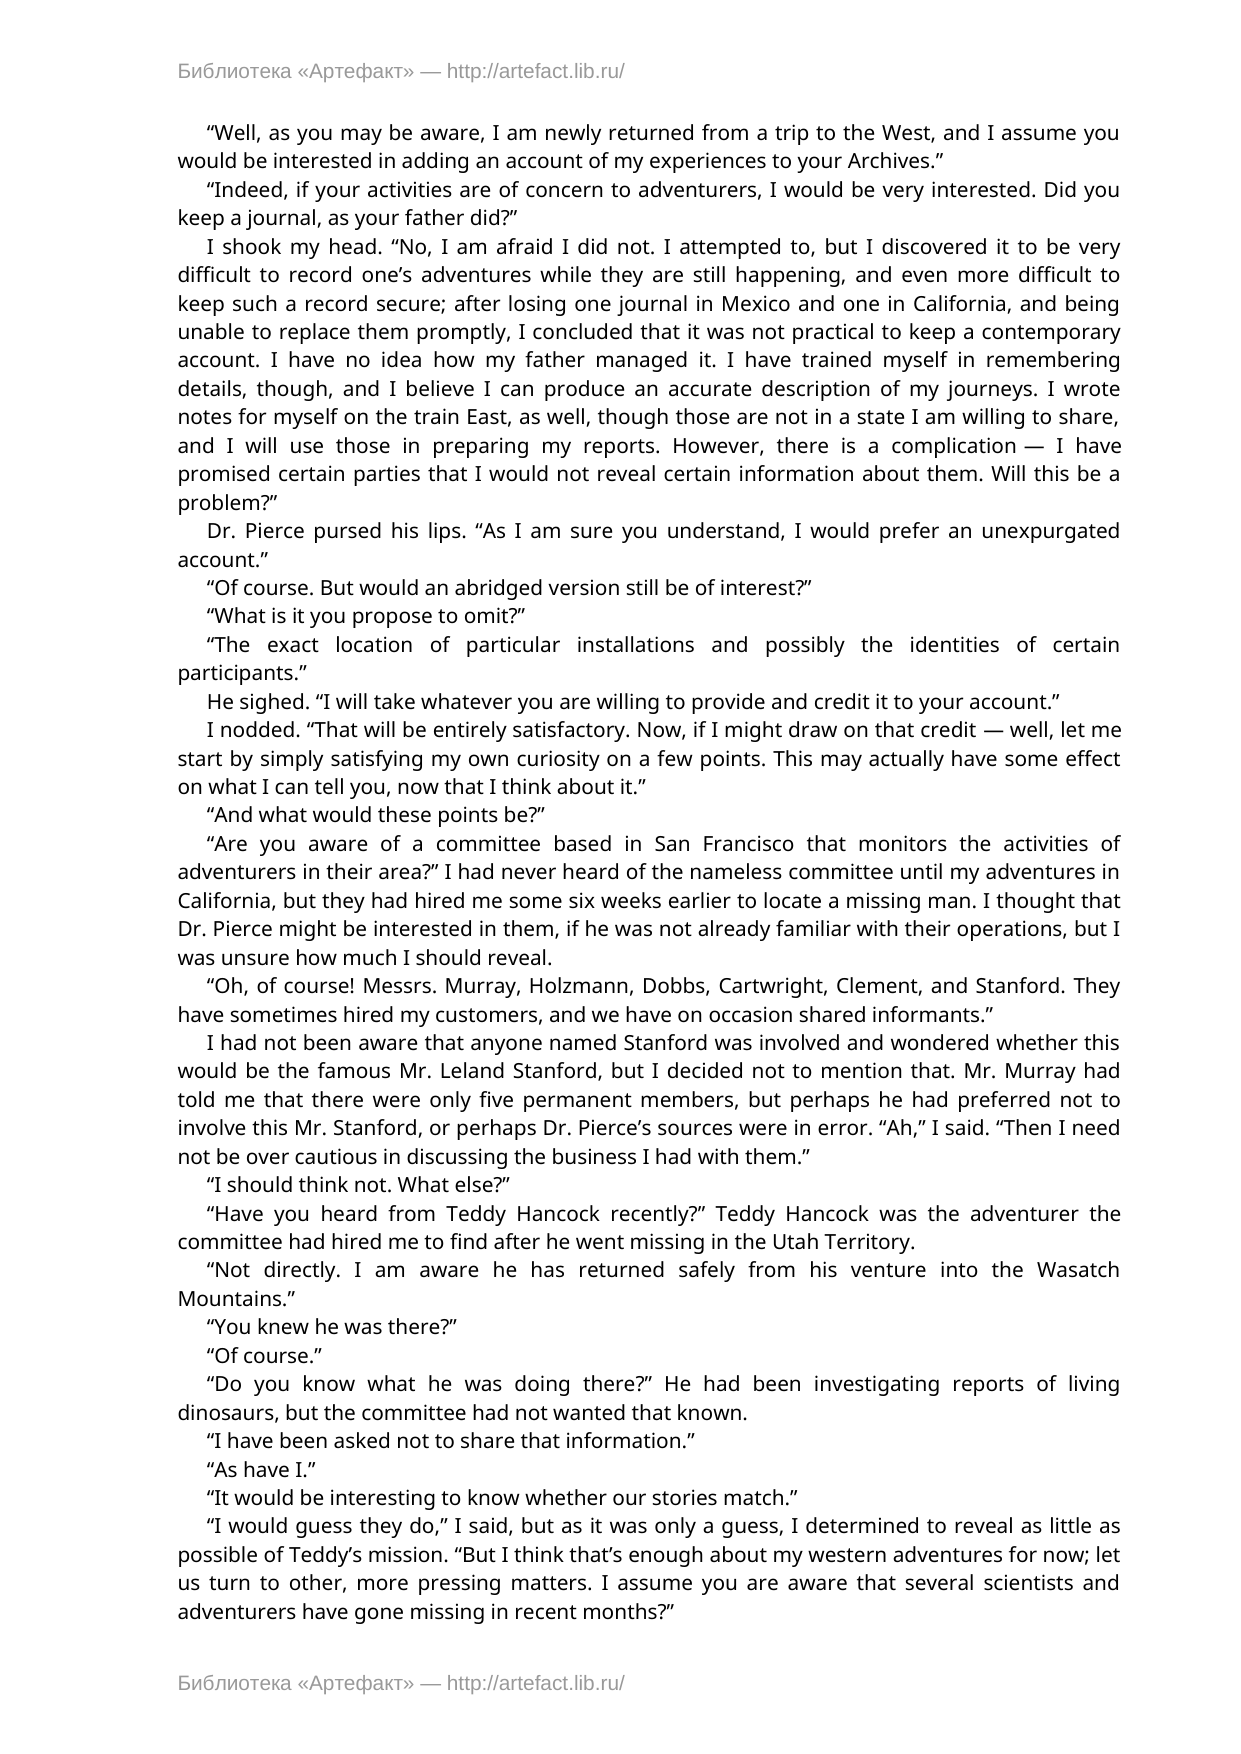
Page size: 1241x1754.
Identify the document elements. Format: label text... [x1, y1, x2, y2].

text I nodded. “That will be entirely satisfactory. Now, if I might draw on that credit — well, let me start by simply satisfying my own curiosity on a few points. This may actually have some effect on what I can tell you, now that I think about it.” [177, 715, 1122, 801]
text “I would guess they do,” I said, but as it was only a guess, I determined to reveal as little as possible of Teddy’s mission. “But I think that’s enough about my western adventures for now; let us turn to other, more pressing matters. I assume you are aware that several scientists and adventurers have gone missing in recent months?” [177, 1512, 1122, 1625]
text “Are you aware of a committee based in San Francisco that monitors the activities of adventurers in their area?” I had never heard of the nameless committee until my adventures in California, but they had hired me some six weeks earlier to locate a missing man. I thought that Dr. Pierce might be interested in them, if he was not already familiar with their operations, but I was unsure how much I should reveal. [177, 829, 1122, 971]
text “Well, as you may be aware, I am newly returned from a trip to the West, and I assume you would be interested in adding an account of my experiences to your Archives.” [177, 118, 1122, 175]
text I shook my head. “No, I am afraid I did not. I attempted to, but I discovered it to be very difficult to record one’s adventures while they are still happening, and even more difficult to keep such a record secure; after losing one journal in Mexico and one in California, and being unable to replace them promptly, I concluded that it was not practical to keep a contemporary account. I have no idea how my father managed it. I have trained myself in remembering details, though, and I believe I can produce an accurate description of my journeys. I wrote notes for myself on the train East, as well, though those are not in a state I am willing to share, and I will use those in preparing my reports. However, there is a complication — I have promised certain parties that I would not reveal certain information about them. Will this be a problem?” [177, 232, 1122, 516]
text “Of course.” [177, 1341, 1122, 1369]
text “Not directly. I am aware he has returned safely from his venture into the Wasatch Mountains.” [177, 1256, 1122, 1312]
text “Oh, of course! Messrs. Murray, Holzmann, Dobbs, Cartwright, Clement, and Stanford. They have sometimes hired my customers, and we have on occasion shared informants.” [177, 971, 1122, 1028]
text Dr. Pierce pursed his lips. “As I am sure you understand, I would prefer an unexpurgated account.” [177, 516, 1122, 573]
text “Do you know what he was doing there?” He had been investigating reports of living dinosaurs, but the committee had not wanted that known. [177, 1369, 1122, 1426]
text “I should think not. What else?” [177, 1170, 1122, 1199]
text I had not been aware that anyone named Stanford was involved and wondered whether this would be the famous Mr. Leland Stanford, but I decided not to mention that. Mr. Murray had told me that there were only five permanent members, but perhaps he had preferred not to involve this Mr. Stanford, or perhaps Dr. Pierce’s sources were in error. “Ah,” I said. “Then I need not be over cautious in discussing the business I had with them.” [177, 1028, 1122, 1170]
text “As have I.” [177, 1455, 1122, 1483]
text He sighed. “I will take whatever you are willing to provide and credit it to your account.” [177, 687, 1122, 715]
text “I have been asked not to share that information.” [177, 1426, 1122, 1455]
text “Indeed, if your activities are of concern to adventurers, I would be very interested. Did you keep a journal, as your father did?” [177, 175, 1122, 232]
text “What is it you propose to omit?” [177, 602, 1122, 630]
text “Of course. But would an abridged version still be of interest?” [177, 573, 1122, 602]
text “The exact location of particular installations and possibly the identities of certain participants.” [177, 630, 1122, 687]
text “Have you heard from Teddy Hancock recently?” Teddy Hancock was the adventurer the committee had hired me to find after he went missing in the Utah Territory. [177, 1199, 1122, 1256]
text “And what would these points be?” [177, 801, 1122, 829]
text “It would be interesting to know whether our stories match.” [177, 1483, 1122, 1512]
text “You knew he was there?” [177, 1312, 1122, 1341]
